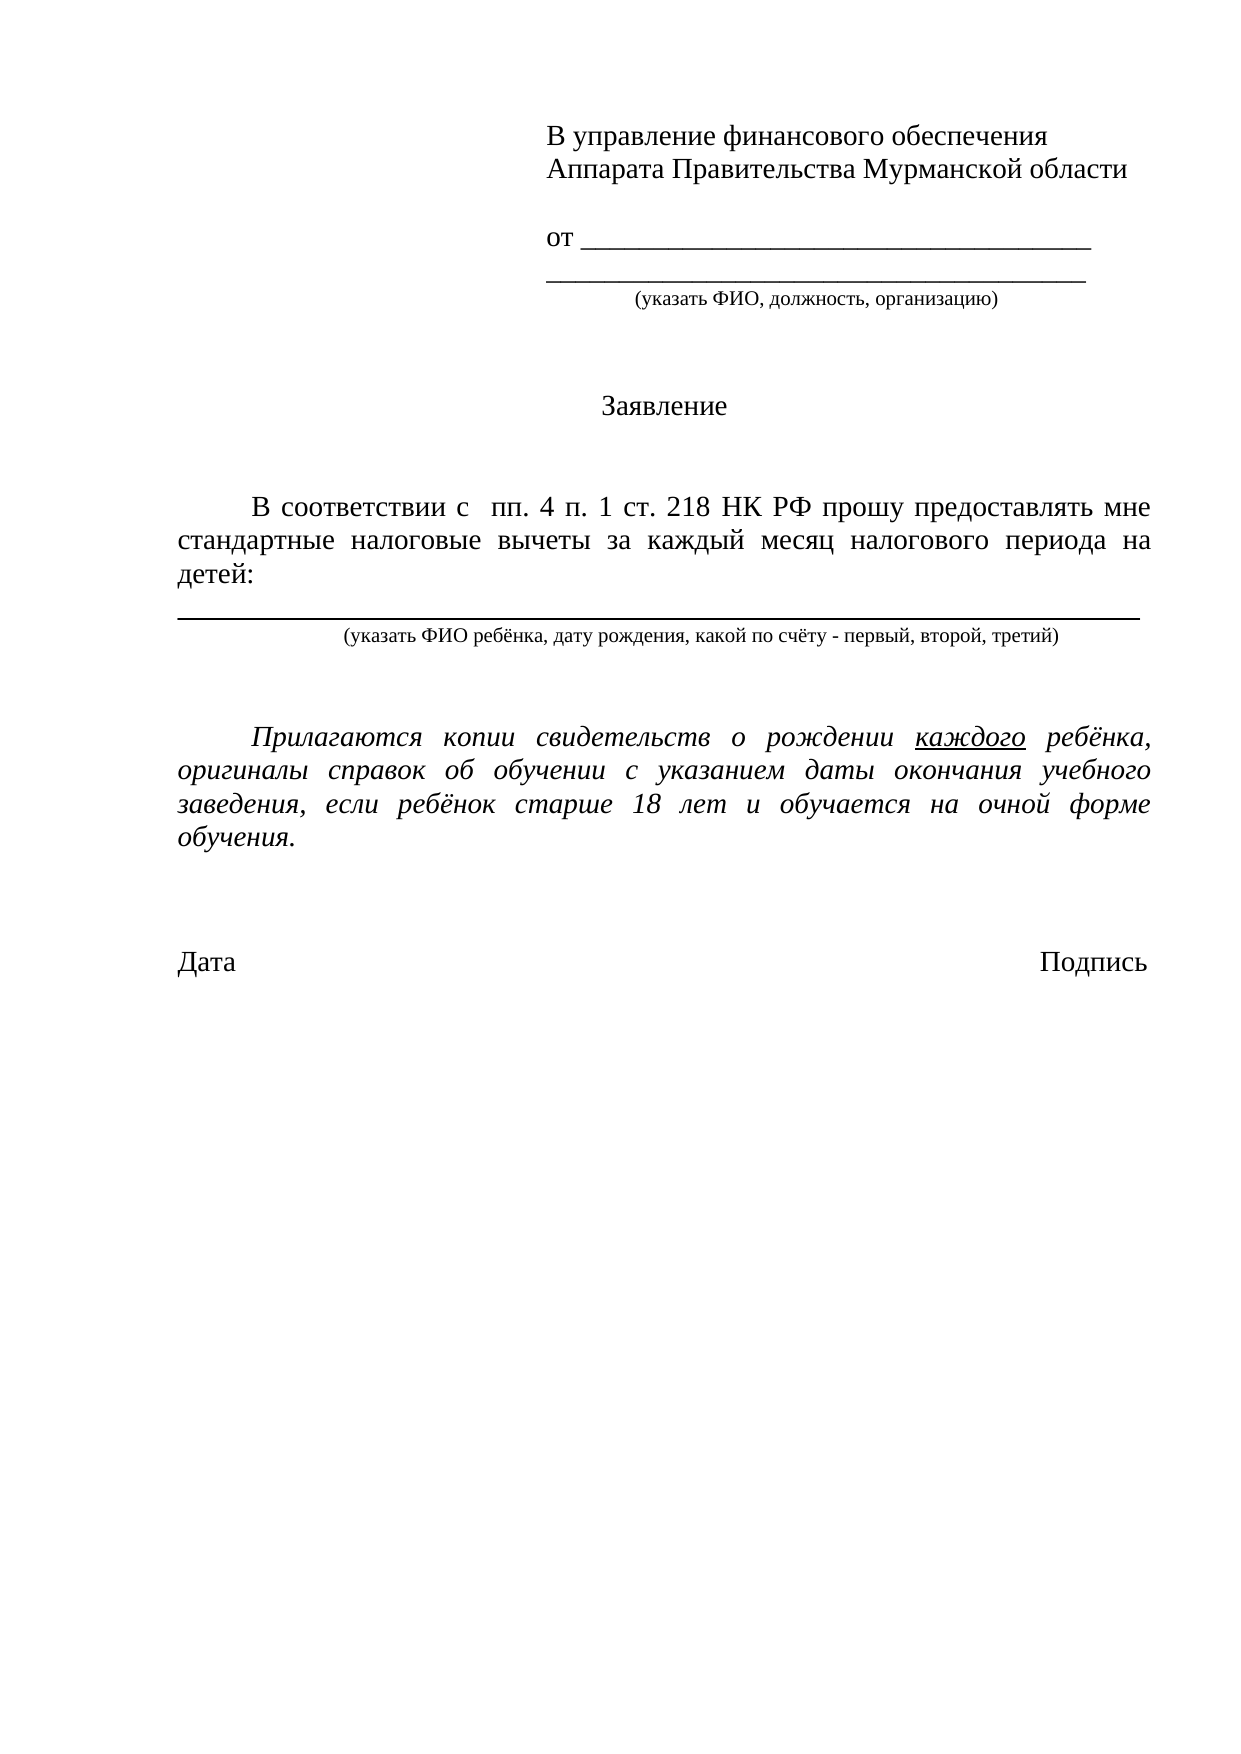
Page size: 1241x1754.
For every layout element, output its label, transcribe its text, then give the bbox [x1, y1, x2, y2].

text Заявление [177, 388, 1152, 422]
text __________________________________________________________________ [177, 589, 1152, 623]
text В соответствии с пп. 4 п. 1 ст. 218 НК РФ прошу предоставлять мне стандартные налоговые вычеты за каждый месяц налогового периода на детей: [177, 489, 1152, 589]
text _____________________________________ [546, 252, 1152, 286]
text (указать ФИО, должность, организацию) [546, 286, 1152, 310]
text Дата Подпись [177, 944, 1152, 978]
text Аппарата Правительства Мурманской области [546, 152, 1152, 185]
text В управление финансового обеспечения [546, 118, 1152, 152]
text Прилагаются копии свидетельств о рождении каждого ребёнка, оригиналы справок об обучении с указанием даты окончания учебного заведения, если ребёнок старше 18 лет и обучается на очной форме обучения. [177, 719, 1152, 853]
text (указать ФИО ребёнка, дату рождения, какой по счёту - первый, второй, третий) [177, 623, 1152, 647]
text от ___________________________________ [546, 219, 1152, 252]
